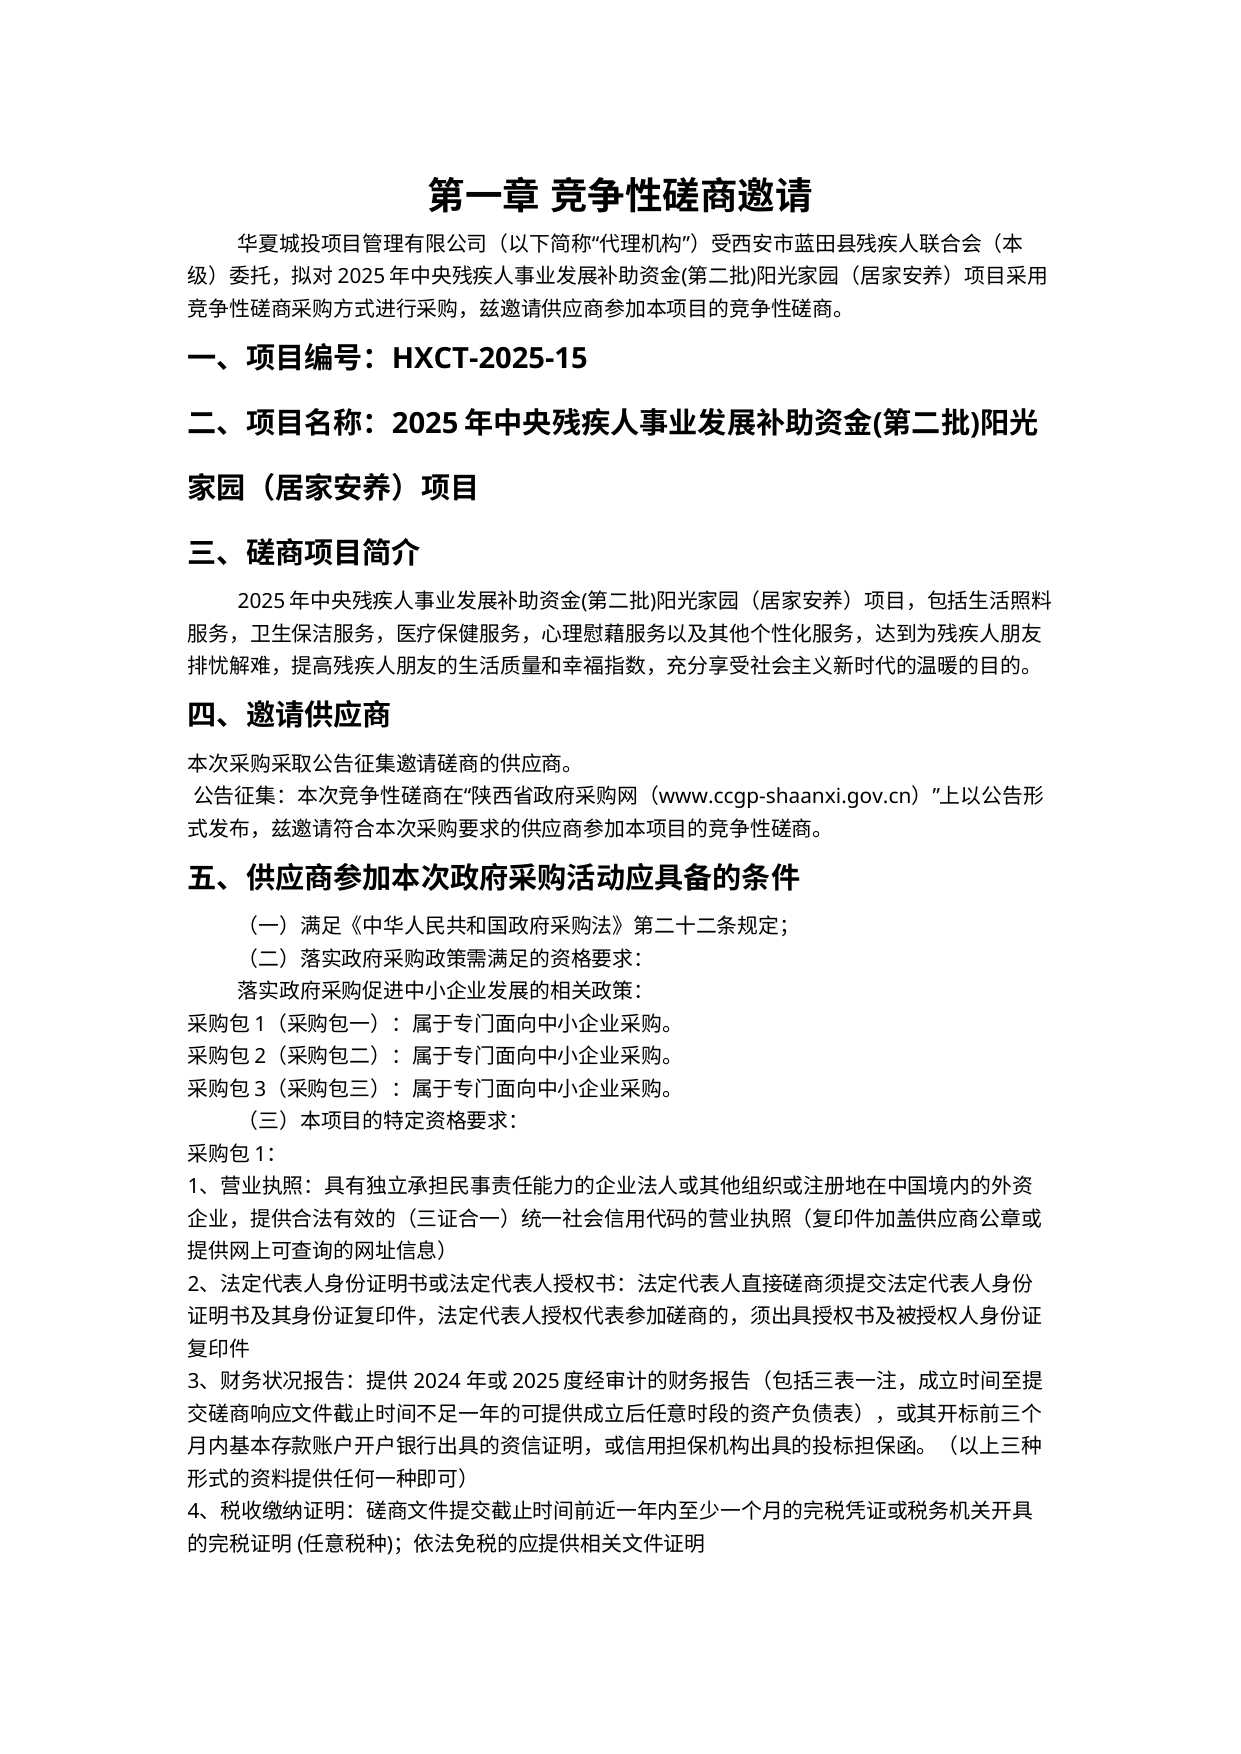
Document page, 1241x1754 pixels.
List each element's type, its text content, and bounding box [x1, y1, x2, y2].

text 本次采购采取公告征集邀请磋商的供应商。 [187, 747, 1053, 779]
text 华夏城投项目管理有限公司（以下简称“代理机构”）受西安市蓝田县残疾人联合会（本级）委托，拟对2025年中央残疾人事业发展补助资金(第二批)阳光家园（居家安养）项目采用竞争性磋商采购方式进行采购，兹邀请供应商参加本项目的竞争性磋商。 [187, 227, 1053, 324]
text （一）满足《中华人民共和国政府采购法》第二十二条规定； [187, 909, 1053, 942]
text 采购包2（采购包二）：属于专门面向中小企业采购。 [187, 1039, 1053, 1072]
text （三）本项目的特定资格要求： [187, 1104, 1053, 1137]
text 三、磋商项目简介 [187, 519, 1053, 584]
text 4、税收缴纳证明：磋商文件提交截止时间前近一年内至少一个月的完税凭证或税务机关开具的完税证明 (任意税种)；依法免税的应提供相关文件证明 [187, 1494, 1053, 1559]
text 采购包1（采购包一）：属于专门面向中小企业采购。 [187, 1007, 1053, 1039]
text 四、邀请供应商 [187, 682, 1053, 747]
text 第一章 竞争性磋商邀请 [187, 162, 1053, 227]
text 五、供应商参加本次政府采购活动应具备的条件 [187, 844, 1053, 909]
text 3、财务状况报告：提供 2024 年或2025度经审计的财务报告（包括三表一注，成立时间至提交磋商响应文件截止时间不足一年的可提供成立后任意时段的资产负债表），或其开标前三个月内基本存款账户开户银行出具的资信证明，或信用担保机构出具的投标担保函。（以上三种形式的资料提供任何一种即可） [187, 1364, 1053, 1494]
text 公告征集：本次竞争性磋商在“陕西省政府采购网（www.ccgp-shaanxi.gov.cn）”上以公告形式发布，兹邀请符合本次采购要求的供应商参加本项目的竞争性磋商。 [187, 779, 1053, 844]
text 2、法定代表人身份证明书或法定代表人授权书：法定代表人直接磋商须提交法定代表人身份证明书及其身份证复印件，法定代表人授权代表参加磋商的，须出具授权书及被授权人身份证复印件 [187, 1267, 1053, 1364]
text 落实政府采购促进中小企业发展的相关政策： [187, 974, 1053, 1007]
text 采购包1： [187, 1137, 1053, 1169]
text 2025年中央残疾人事业发展补助资金(第二批)阳光家园（居家安养）项目，包括生活照料服务，卫生保洁服务，医疗保健服务，心理慰藉服务以及其他个性化服务，达到为残疾人朋友排忧解难，提高残疾人朋友的生活质量和幸福指数，充分享受社会主义新时代的温暖的目的。 [187, 584, 1053, 682]
text 1、营业执照：具有独立承担民事责任能力的企业法人或其他组织或注册地在中国境内的外资企业，提供合法有效的（三证合一）统一社会信用代码的营业执照（复印件加盖供应商公章或提供网上可查询的网址信息） [187, 1169, 1053, 1267]
text 采购包3（采购包三）：属于专门面向中小企业采购。 [187, 1072, 1053, 1104]
text 二、项目名称：2025年中央残疾人事业发展补助资金(第二批)阳光家园（居家安养）项目 [187, 389, 1053, 519]
text （二）落实政府采购政策需满足的资格要求： [187, 942, 1053, 974]
text 一、项目编号：HXCT-2025-15 [187, 324, 1053, 389]
